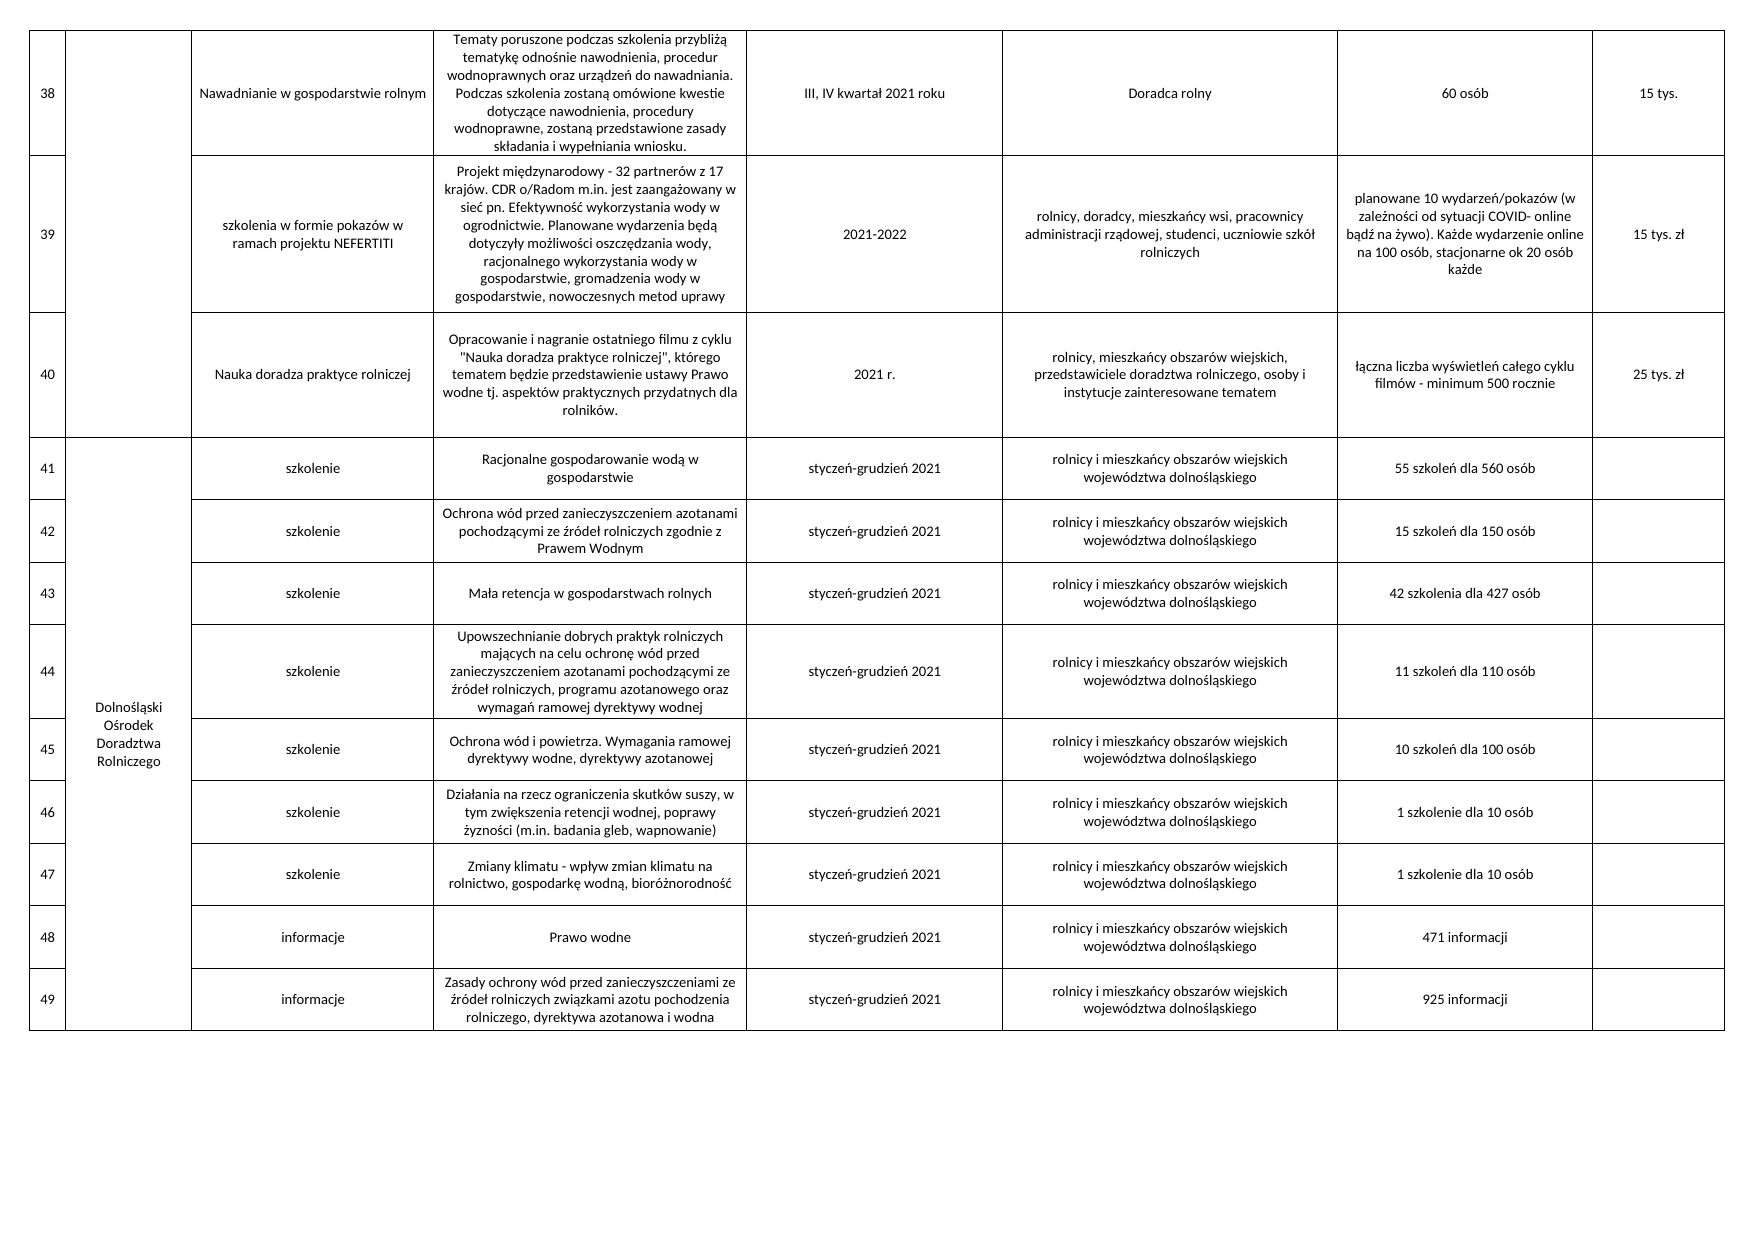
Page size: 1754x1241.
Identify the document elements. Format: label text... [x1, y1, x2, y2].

table_cell 60 osób [1338, 31, 1592, 155]
table_cell [1593, 625, 1724, 718]
table_cell 471 informacji [1338, 906, 1592, 968]
table_cell 38 [30, 31, 65, 155]
table_cell Działania na rzecz ograniczenia skutków suszy, w tym zwiększenia retencji wodnej, poprawy żyzności (m.in. badania gleb, wapnowanie) [434, 781, 746, 843]
table_cell 925 informacji [1338, 969, 1592, 1030]
table_cell rolnicy i mieszkańcy obszarów wiejskich województwa dolnośląskiego [1003, 625, 1337, 718]
table_cell rolnicy, doradcy, mieszkańcy wsi, pracownicy administracji rządowej, studenci, uczniowie szkół rolniczych [1003, 156, 1337, 312]
table_cell Nawadnianie w gospodarstwie rolnym [192, 31, 433, 155]
table_cell 11 szkoleń dla 110 osób [1338, 625, 1592, 718]
table_cell styczeń-grudzień 2021 [747, 719, 1002, 780]
table_cell rolnicy i mieszkańcy obszarów wiejskich województwa dolnośląskiego [1003, 500, 1337, 562]
table_cell 46 [30, 781, 65, 843]
table_cell szkolenie [192, 438, 433, 499]
table_cell 15 szkoleń dla 150 osób [1338, 500, 1592, 562]
table_cell styczeń-grudzień 2021 [747, 625, 1002, 718]
table_cell Doradca rolny [1003, 31, 1337, 155]
table_cell 42 [30, 500, 65, 562]
table_cell 1 szkolenie dla 10 osób [1338, 844, 1592, 905]
table_cell styczeń-grudzień 2021 [747, 781, 1002, 843]
table_cell Racjonalne gospodarowanie wodą w gospodarstwie [434, 438, 746, 499]
table_cell 55 szkoleń dla 560 osób [1338, 438, 1592, 499]
table_cell Zmiany klimatu - wpływ zmian klimatu na rolnictwo, gospodarkę wodną, bioróżnorodność [434, 844, 746, 905]
table_cell 10 szkoleń dla 100 osób [1338, 719, 1592, 780]
table_cell 44 [30, 625, 65, 718]
table_cell 47 [30, 844, 65, 905]
table_cell rolnicy i mieszkańcy obszarów wiejskich województwa dolnośląskiego [1003, 906, 1337, 968]
table_cell [1593, 969, 1724, 1030]
table_cell Upowszechnianie dobrych praktyk rolniczych mających na celu ochronę wód przed zanieczyszczeniem azotanami pochodzącymi ze źródeł rolniczych, programu azotanowego oraz wymagań ramowej dyrektywy wodnej [434, 625, 746, 718]
table_cell 48 [30, 906, 65, 968]
table_cell [1593, 719, 1724, 780]
table_cell [1593, 563, 1724, 624]
table_cell 1 szkolenie dla 10 osób [1338, 781, 1592, 843]
table_cell [1593, 500, 1724, 562]
table_cell styczeń-grudzień 2021 [747, 500, 1002, 562]
table_cell informacje [192, 906, 433, 968]
table_cell 25 tys. zł [1593, 313, 1724, 437]
table_cell szkolenia w formie pokazów w ramach projektu NEFERTITI [192, 156, 433, 312]
table_cell rolnicy, mieszkańcy obszarów wiejskich, przedstawiciele doradztwa rolniczego, osoby i instytucje zainteresowane tematem [1003, 313, 1337, 437]
table_cell rolnicy i mieszkańcy obszarów wiejskich województwa dolnośląskiego [1003, 781, 1337, 843]
table_cell 15 tys. zł [1593, 156, 1724, 312]
table_cell styczeń-grudzień 2021 [747, 844, 1002, 905]
table_cell rolnicy i mieszkańcy obszarów wiejskich województwa dolnośląskiego [1003, 844, 1337, 905]
table_cell [1593, 438, 1724, 499]
table_cell 40 [30, 313, 65, 437]
table_cell 42 szkolenia dla 427 osób [1338, 563, 1592, 624]
table_cell szkolenie [192, 563, 433, 624]
table_cell rolnicy i mieszkańcy obszarów wiejskich województwa dolnośląskiego [1003, 563, 1337, 624]
table_cell 39 [30, 156, 65, 312]
table_cell łączna liczba wyświetleń całego cyklu filmów - minimum 500 rocznie [1338, 313, 1592, 437]
table_cell szkolenie [192, 844, 433, 905]
table_cell szkolenie [192, 625, 433, 718]
table_cell Ochrona wód i powietrza. Wymagania ramowej dyrektywy wodne, dyrektywy azotanowej [434, 719, 746, 780]
table_cell Dolnośląski Ośrodek Doradztwa Rolniczego [66, 438, 191, 1030]
table_cell rolnicy i mieszkańcy obszarów wiejskich województwa dolnośląskiego [1003, 969, 1337, 1030]
table_cell 41 [30, 438, 65, 499]
table_cell Opracowanie i nagranie ostatniego filmu z cyklu "Nauka doradza praktyce rolniczej", którego tematem będzie przedstawienie ustawy Prawo wodne tj. aspektów praktycznych przydatnych dla rolników. [434, 313, 746, 437]
table_cell szkolenie [192, 781, 433, 843]
table_cell [1593, 844, 1724, 905]
table_cell styczeń-grudzień 2021 [747, 563, 1002, 624]
table_cell styczeń-grudzień 2021 [747, 906, 1002, 968]
table_cell Tematy poruszone podczas szkolenia przybliżą tematykę odnośnie nawodnienia, procedur wodnoprawnych oraz urządzeń do nawadniania. Podczas szkolenia zostaną omówione kwestie dotyczące nawodnienia, procedury wodnoprawne, zostaną przedstawione zasady składania i wypełniania wniosku. [434, 31, 746, 155]
table_cell szkolenie [192, 500, 433, 562]
table_cell styczeń-grudzień 2021 [747, 969, 1002, 1030]
table_cell Ochrona wód przed zanieczyszczeniem azotanami pochodzącymi ze źródeł rolniczych zgodnie z Prawem Wodnym [434, 500, 746, 562]
table_cell [1593, 906, 1724, 968]
table_cell Zasady ochrony wód przed zanieczyszczeniami ze źródeł rolniczych związkami azotu pochodzenia rolniczego, dyrektywa azotanowa i wodna [434, 969, 746, 1030]
table_cell rolnicy i mieszkańcy obszarów wiejskich województwa dolnośląskiego [1003, 719, 1337, 780]
table_cell Projekt międzynarodowy - 32 partnerów z 17 krajów. CDR o/Radom m.in. jest zaangażowany w sieć pn. Efektywność wykorzystania wody w ogrodnictwie. Planowane wydarzenia będą dotyczyły możliwości oszczędzania wody, racjonalnego wykorzystania wody w gospodarstwie, gromadzenia wody w gospodarstwie, nowoczesnych metod uprawy [434, 156, 746, 312]
table_cell styczeń-grudzień 2021 [747, 438, 1002, 499]
table_cell [1593, 781, 1724, 843]
table_cell III, IV kwartał 2021 roku [747, 31, 1002, 155]
table_cell 49 [30, 969, 65, 1030]
table_cell 2021-2022 [747, 156, 1002, 312]
table_cell Nauka doradza praktyce rolniczej [192, 313, 433, 437]
table_cell Prawo wodne [434, 906, 746, 968]
table_cell 15 tys. [1593, 31, 1724, 155]
table_cell szkolenie [192, 719, 433, 780]
table_cell informacje [192, 969, 433, 1030]
table_cell 2021 r. [747, 313, 1002, 437]
table_cell Mała retencja w gospodarstwach rolnych [434, 563, 746, 624]
table_cell 43 [30, 563, 65, 624]
table_cell rolnicy i mieszkańcy obszarów wiejskich województwa dolnośląskiego [1003, 438, 1337, 499]
table_cell 45 [30, 719, 65, 780]
table_cell planowane 10 wydarzeń/pokazów (w zależności od sytuacji COVID- online bądź na żywo). Każde wydarzenie online na 100 osób, stacjonarne ok 20 osób każde [1338, 156, 1592, 312]
